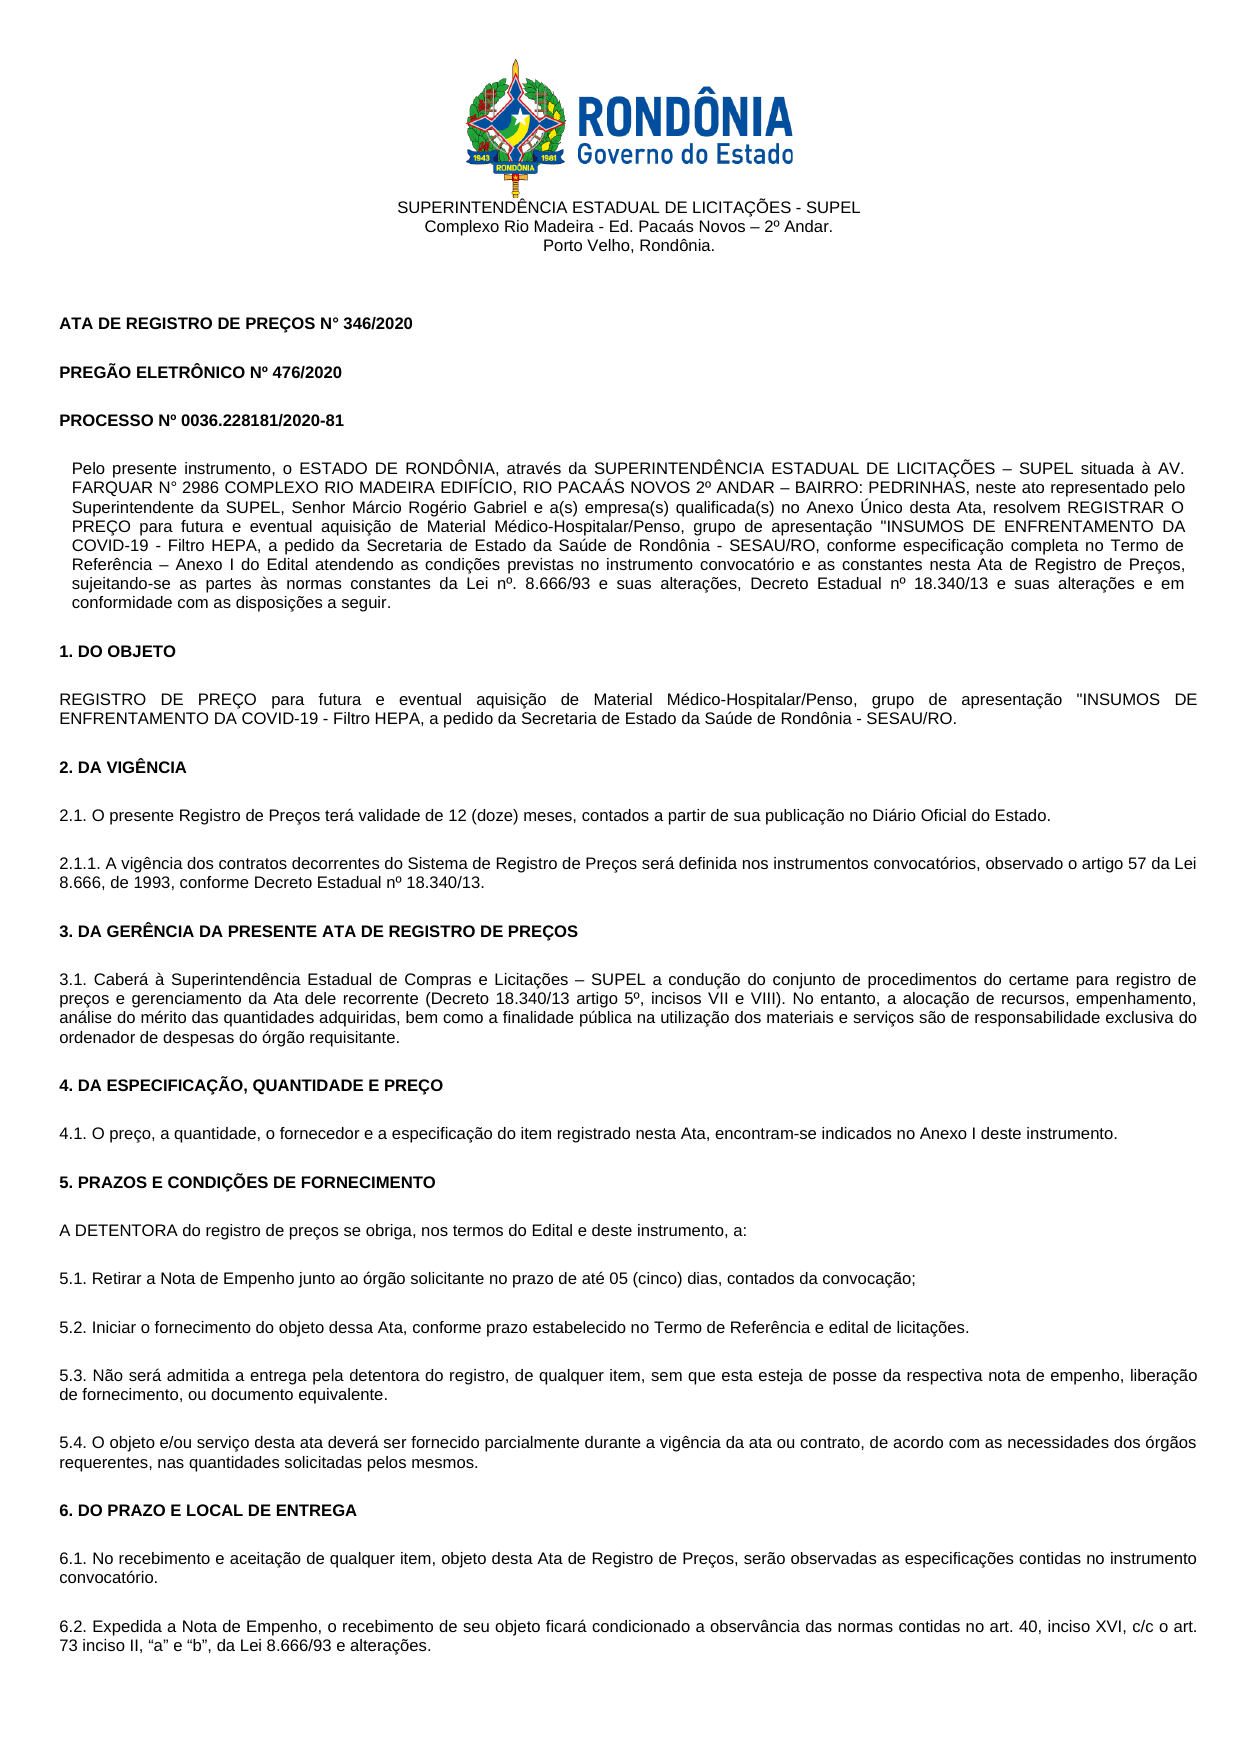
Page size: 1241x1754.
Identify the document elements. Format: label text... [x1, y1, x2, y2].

text Pelo presente instrumento, o ESTADO DE RONDÔNIA, através da SUPERINTENDÊNCIA ESTADUAL DE LICITAÇÕES – SUPEL situada à AV. FARQUAR N° 2986 COMPLEXO RIO MADEIRA EDIFÍCIO, RIO PACAÁS NOVOS 2º ANDAR – BAIRRO: PEDRINHAS, neste ato representado pelo Superintendente da SUPEL, Senhor Márcio Rogério Gabriel e a(s) empresa(s) qualificada(s) no Anexo Único desta Ata, resolvem REGISTRAR O PREÇO para futura e eventual aquisição de Material Médico-Hospitalar/Penso, grupo de apresentação "INSUMOS DE ENFRENTAMENTO DA COVID-19 - Filtro HEPA, a pedido da Secretaria de Estado da Saúde de Rondônia - SESAU/RO, conforme especificação completa no Termo de Referência – Anexo I do Edital atendendo as condições previstas no instrumento convocatório e as constantes nesta Ata de Registro de Preços, sujeitando-se as partes às normas constantes da Lei nº. 8.666/93 e suas alterações, Decreto Estadual nº 18.340/13 e suas alterações e em conformidade com as disposições a seguir. [72, 459, 1186, 612]
text 2. DA VIGÊNCIA [59, 757, 1199, 777]
text A DETENTORA do registro de preços se obriga, nos termos do Edital e deste instrumento, a: [59, 1221, 1199, 1240]
text PREGÃO ELETRÔNICO Nº 476/2020 [59, 362, 1199, 382]
text 5.1. Retirar a Nota de Empenho junto ao órgão solicitante no prazo de até 05 (cinco) dias, contados da convocação; [59, 1269, 1199, 1288]
text REGISTRO DE PREÇO para futura e eventual aquisição de Material Médico-Hospitalar/Penso, grupo de apresentação "INSUMOS DE ENFRENTAMENTO DA COVID-19 - Filtro HEPA, a pedido da Secretaria de Estado da Saúde de Rondônia - SESAU/RO. [59, 690, 1199, 728]
text Porto Velho, Rondônia. [59, 236, 1199, 255]
text SUPERINTENDÊNCIA ESTADUAL DE LICITAÇÕES - SUPEL [59, 198, 1199, 217]
text 4.1. O preço, a quantidade, o fornecedor e a especificação do item registrado nesta Ata, encontram-se indicados no Anexo I deste instrumento. [59, 1124, 1199, 1143]
text PROCESSO Nº 0036.228181/2020-81 [59, 411, 1199, 430]
text ATA DE REGISTRO DE PREÇOS N° 346/2020 [59, 314, 1199, 333]
text 3.1. Caberá à Superintendência Estadual de Compras e Licitações – SUPEL a condução do conjunto de procedimentos do certame para registro de preços e gerenciamento da Ata dele recorrente (Decreto 18.340/13 artigo 5º, incisos VII e VIII). No entanto, a alocação de recursos, empenhamento, análise do mérito das quantidades adquiridas, bem como a finalidade pública na utilização dos materiais e serviços são de responsabilidade exclusiva do ordenador de despesas do órgão requisitante. [59, 970, 1199, 1047]
text 2.1. O presente Registro de Preços terá validade de 12 (doze) meses, contados a partir de sua publicação no Diário Oficial do Estado. [59, 806, 1199, 825]
text 6.1. No recebimento e aceitação de qualquer item, objeto desta Ata de Registro de Preços, serão observadas as especificações contidas no instrumento convocatório. [59, 1549, 1199, 1587]
text 6. DO PRAZO E LOCAL DE ENTREGA [59, 1501, 1199, 1520]
text 5. PRAZOS E CONDIÇÕES DE FORNECIMENTO [59, 1172, 1199, 1192]
text 5.2. Iniciar o fornecimento do objeto dessa Ata, conforme prazo estabelecido no Termo de Referência e edital de licitações. [59, 1317, 1199, 1337]
text 5.4. O objeto e/ou serviço desta ata deverá ser fornecido parcialmente durante a vigência da ata ou contrato, de acordo com as necessidades dos órgãos requerentes, nas quantidades solicitadas pelos mesmos. [59, 1433, 1199, 1472]
text 3. DA GERÊNCIA DA PRESENTE ATA DE REGISTRO DE PREÇOS [59, 922, 1199, 941]
text 1. DO OBJETO [59, 642, 1199, 661]
text 4. DA ESPECIFICAÇÃO, QUANTIDADE E PREÇO [59, 1076, 1199, 1095]
picture [465, 59, 793, 198]
text Complexo Rio Madeira - Ed. Pacaás Novos – 2º Andar. [59, 217, 1199, 236]
text 5.3. Não será admitida a entrega pela detentora do registro, de qualquer item, sem que esta esteja de posse da respectiva nota de empenho, liberação de fornecimento, ou documento equivalente. [59, 1366, 1199, 1404]
text 2.1.1. A vigência dos contratos decorrentes do Sistema de Registro de Preços será definida nos instrumentos convocatórios, observado o artigo 57 da Lei 8.666, de 1993, conforme Decreto Estadual nº 18.340/13. [59, 854, 1199, 892]
text 6.2. Expedida a Nota de Empenho, o recebimento de seu objeto ficará condicionado a observância das normas contidas no art. 40, inciso XVI, c/c o art. 73 inciso II, “a” e “b”, da Lei 8.666/93 e alterações. [59, 1617, 1199, 1655]
